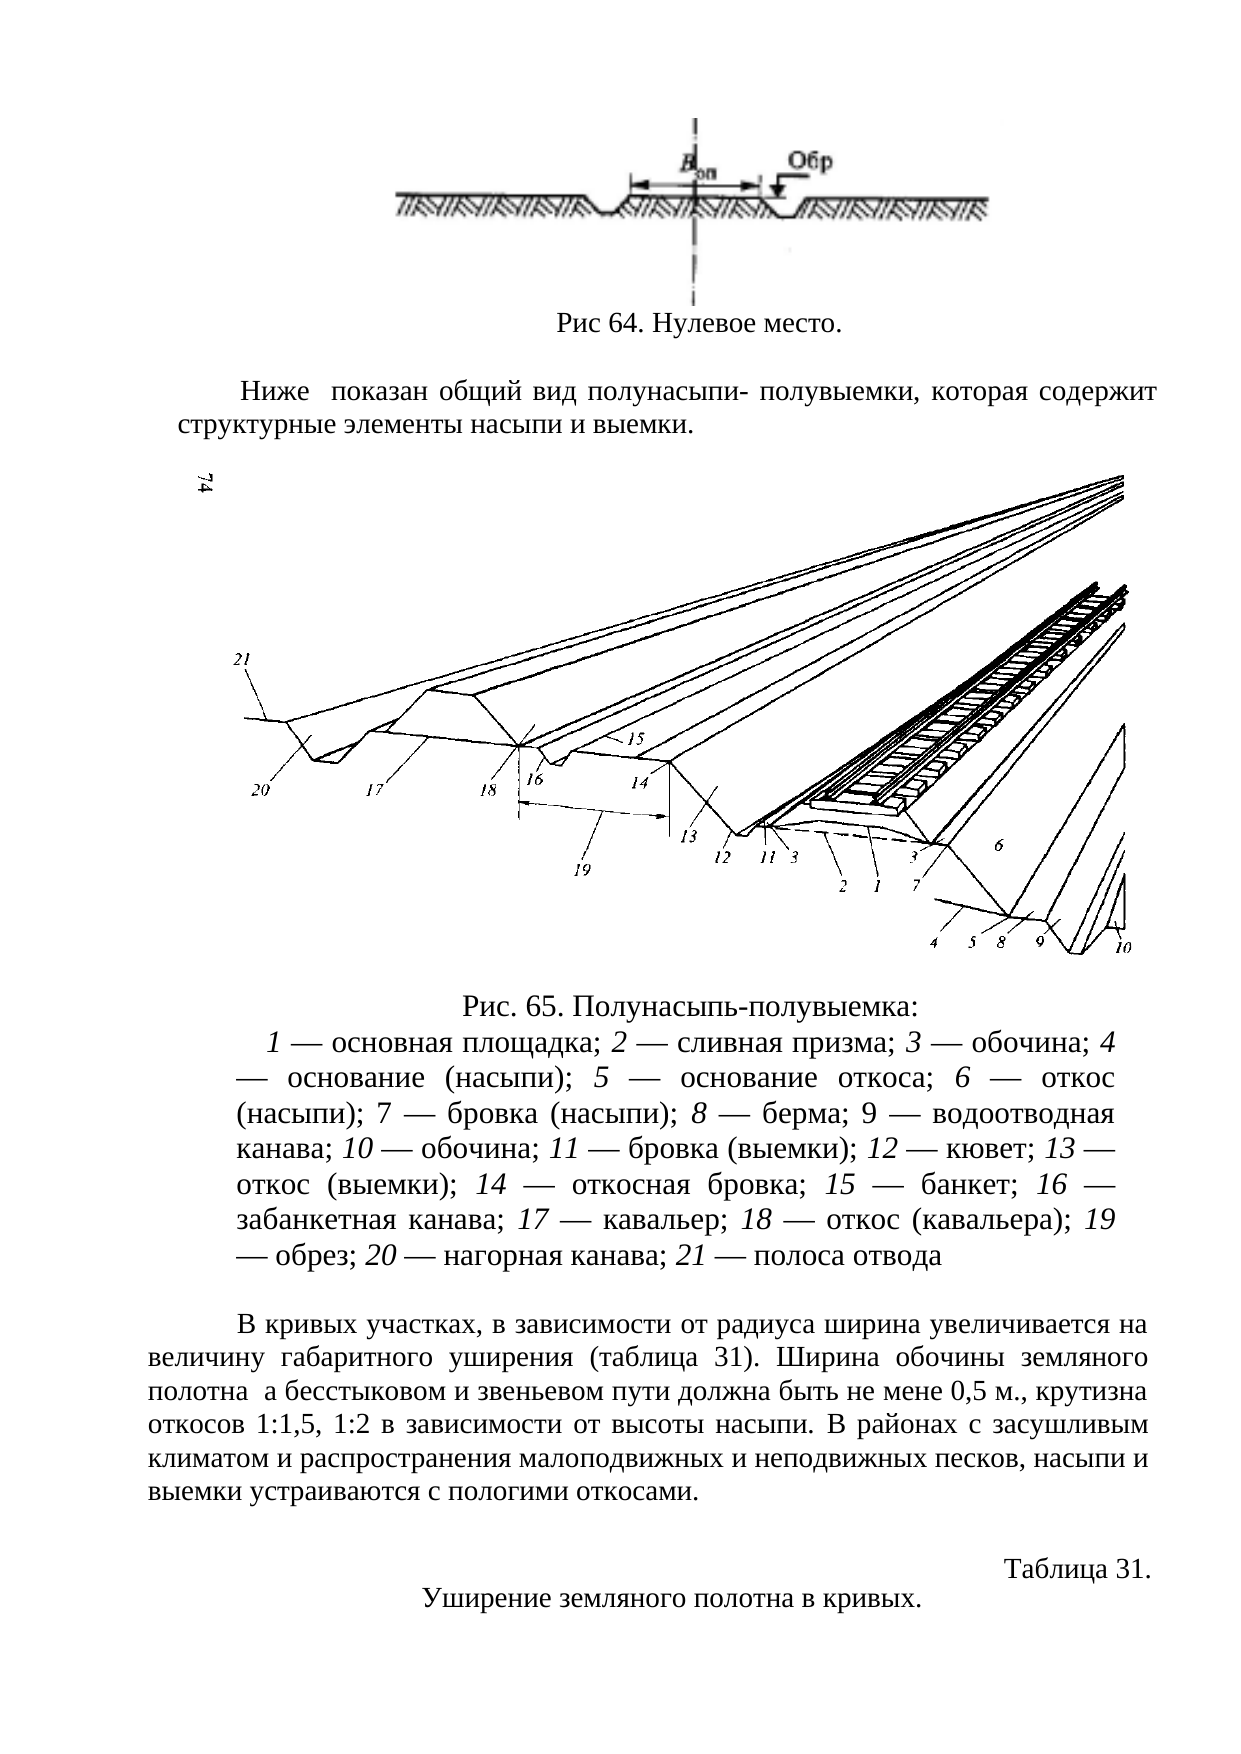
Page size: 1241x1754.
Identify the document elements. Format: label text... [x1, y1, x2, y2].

text В кривых участках, в зависимости от радиуса ширина увеличивается на величину габаритного уширения (таблица 31). Ширина обочины земляного полотна а бесстыковом и звеньевом пути должна быть не мене 0,5 м., крутизна откосов 1:1,5, 1:2 в зависимости от высоты насыпи. В районах с засушливым климатом и распространения малоподвижных и неподвижных песков, насыпи и выемки устраиваются с пологими откосами. [148, 1306, 1149, 1507]
text Таблица 31. [148, 1555, 1152, 1584]
text Рис. 65. Полунасыпь-полувыемка: [236, 988, 1115, 1024]
text Ниже показан общий вид полунасыпи- полувыемки, которая содержит структурные элементы насыпи и выемки. [177, 373, 1159, 440]
text Рис 64. Нулевое место. [177, 306, 1159, 339]
text 1 — основная площадка; 2 — сливная призма; 3 — обочина; 4 — основание (насыпи); 5 — основание откоса; 6 — откос (насыпи); 7 — бровка (насыпи); 8 — берма; 9 — водоотводная канава; 10 — обочина; 11 — бровка (выемки); 12 — кювет; 13 — откос (выемки); 14 — откосная бровка; 15 — банкет; 16 — забанкетная канава; 17 — кавальер; 18 — откос (кавальера); 19 — обрез; 20 — нагорная канава; 21 — полоса отвода [236, 1024, 1115, 1272]
picture [197, 473, 1132, 955]
picture [394, 118, 1004, 306]
text Уширение земляного полотна в кривых. [148, 1584, 1152, 1614]
